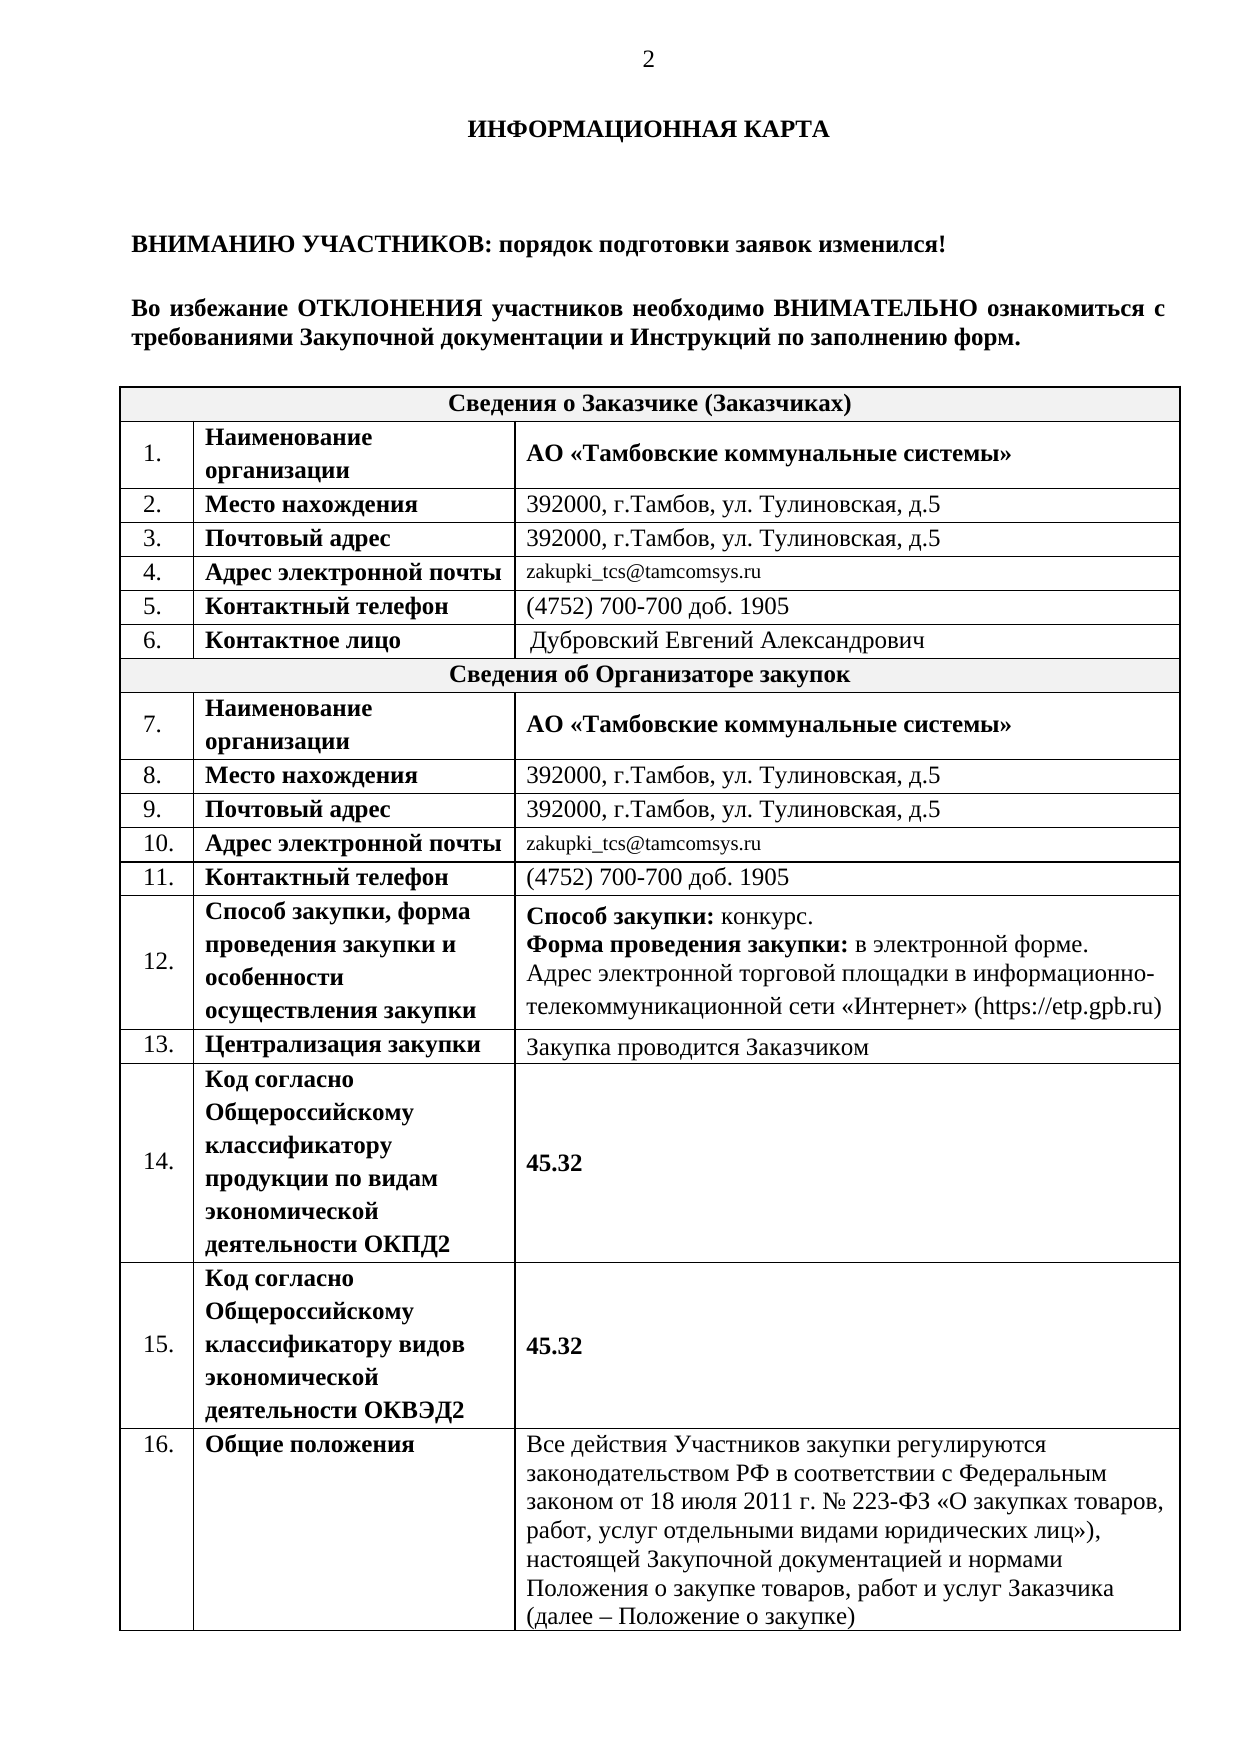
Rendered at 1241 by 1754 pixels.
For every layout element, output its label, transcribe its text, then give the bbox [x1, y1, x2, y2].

table_cell [121, 896, 193, 1028]
table_cell Место нахождения [194, 760, 514, 793]
text ИНФОРМАЦИОННАЯ КАРТА [131, 114, 1166, 143]
table_cell [121, 591, 193, 624]
table_cell Способ закупки, форма проведения закупки и особенности осуществления закупки [194, 896, 514, 1028]
table_cell Способ закупки: конкурс. Форма проведения закупки: в электронной форме. Адрес электронной торговой площадки в информационно-телекоммуникационной сети «Интернет» (https://etp.gpb.ru) [516, 896, 1179, 1028]
table_header Сведения о Заказчике (Заказчиках) [121, 388, 1179, 421]
table_cell zakupki_tcs@tamcomsys.ru [516, 557, 1179, 590]
table_cell [121, 693, 193, 759]
table_cell 392000, г.Тамбов, ул. Тулиновская, д.5 [516, 489, 1179, 522]
table_cell [121, 422, 193, 488]
table_cell [121, 828, 193, 861]
table_cell Контактное лицо [194, 625, 514, 658]
table_cell (4752) 700-700 доб. 1905 [516, 591, 1179, 624]
text ВНИМАНИЮ УЧАСТНИКОВ: порядок подготовки заявок изменился! [131, 229, 1166, 258]
table_cell (4752) 700-700 доб. 1905 [516, 863, 1179, 895]
table_cell Централизация закупки [194, 1030, 514, 1063]
table_cell [121, 489, 193, 522]
table_cell [121, 1064, 193, 1262]
table_cell Место нахождения [194, 489, 514, 522]
table_cell 45.32 [516, 1263, 1179, 1428]
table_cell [516, 1429, 1179, 1630]
table_cell [121, 794, 193, 827]
table_cell 392000, г.Тамбов, ул. Тулиновская, д.5 [516, 523, 1179, 556]
table_cell 392000, г.Тамбов, ул. Тулиновская, д.5 [516, 794, 1179, 827]
table_cell Почтовый адрес [194, 794, 514, 827]
table_cell [121, 1429, 193, 1630]
table_cell [121, 1030, 193, 1063]
table_cell 392000, г.Тамбов, ул. Тулиновская, д.5 [516, 760, 1179, 793]
table_cell Контактный телефон [194, 591, 514, 624]
table_cell [121, 1263, 193, 1428]
table_cell Контактный телефон [194, 863, 514, 895]
table_cell Наименование организации [194, 422, 514, 488]
table_cell Код согласно Общероссийскому классификатору продукции по видам экономической деятельности ОКПД2 [194, 1064, 514, 1262]
text Во избежание ОТКЛОНЕНИЯ участников необходимо ВНИМАТЕЛЬНО ознакомиться с требованиями Закупочной документации и Инструкций по заполнению форм. [131, 293, 1166, 351]
table_cell [121, 760, 193, 793]
table_cell АО «Тамбовские коммунальные системы» [516, 422, 1179, 488]
table_cell Общие положения [194, 1429, 514, 1630]
table_cell [121, 523, 193, 556]
table_cell [121, 557, 193, 590]
table_cell АО «Тамбовские коммунальные системы» [516, 693, 1179, 759]
table_cell [121, 625, 193, 658]
table_cell Сведения об Организаторе закупок [121, 659, 1179, 692]
table_cell Адрес электронной почты [194, 828, 514, 861]
table_cell zakupki_tcs@tamcomsys.ru [516, 828, 1179, 861]
table_cell Почтовый адрес [194, 523, 514, 556]
table_cell Дубровский Евгений Александрович [516, 625, 1179, 658]
table_cell Закупка проводится Заказчиком [516, 1030, 1179, 1063]
table_cell 45.32 [516, 1064, 1179, 1262]
table_cell Адрес электронной почты [194, 557, 514, 590]
table_cell [121, 863, 193, 895]
table_cell Наименование организации [194, 693, 514, 759]
table_cell Код согласно Общероссийскому классификатору видов экономической деятельности ОКВЭД2 [194, 1263, 514, 1428]
